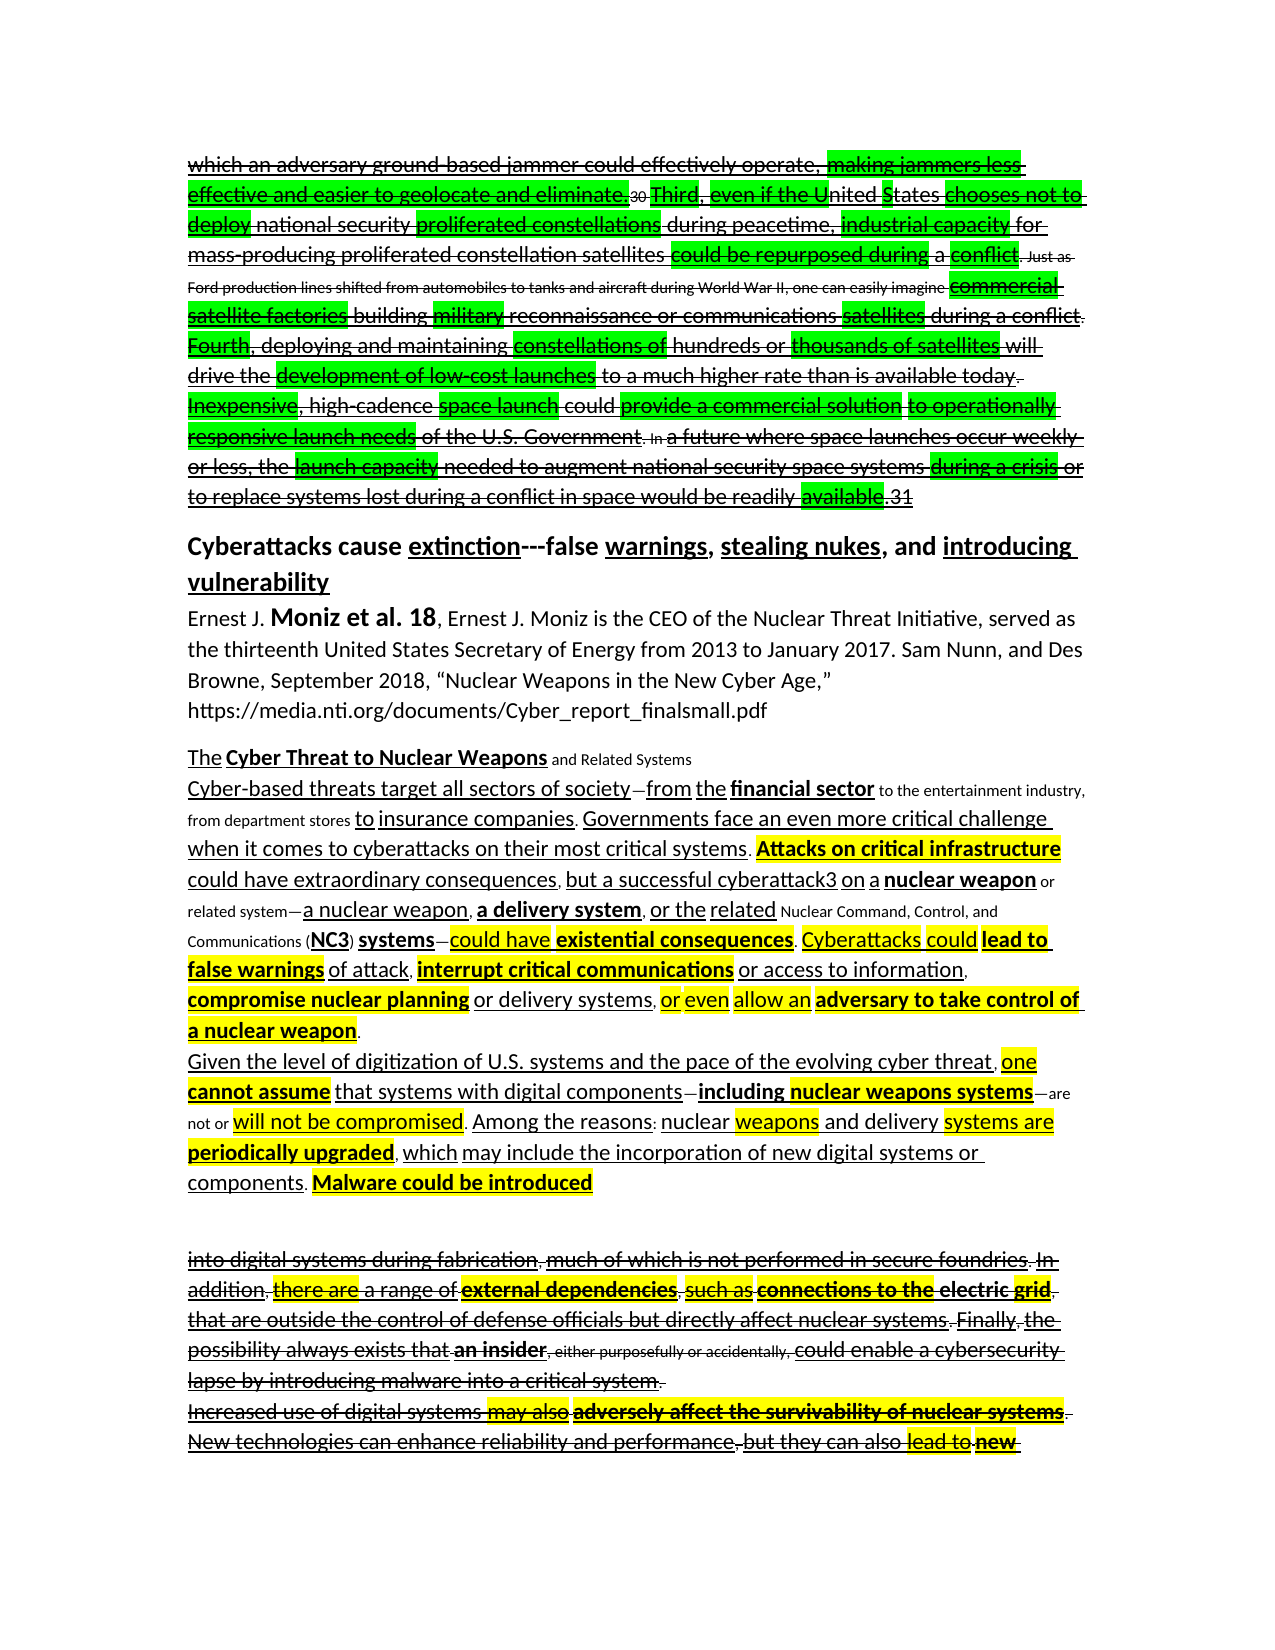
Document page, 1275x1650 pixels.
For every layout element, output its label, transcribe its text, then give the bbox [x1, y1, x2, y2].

subtitle Cyberattacks cause extinction---false warnings, stealing nukes, and introducing vulnerability [187, 529, 1087, 598]
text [187, 150, 1087, 197]
text into digital systems during fabrication, much of which is not performed in secure foundries. In addition, there are a range of external dependencies, such as connections to the electric grid, that are outside the control of defense officials but directly affect nuclear systems. Finally, the possibility always exists that an insider, either purposefully or accidentally, could enable a cybersecurity lapse by introducing malware into a critical system. [187, 1245, 1087, 1394]
text The Cyber Threat to Nuclear Weapons and Related Systems [187, 743, 1087, 771]
text Given the level of digitization of U.S. systems and the pace of the evolving cyber threat, one cannot assume that systems with digital components—including nuclear weapons systems—are not or will not be compromised. Among the reasons: nuclear weapons and delivery systems are periodically upgraded, which may include the incorporation of new digital systems or components. Malware could be introduced [187, 1047, 1087, 1196]
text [187, 1397, 1087, 1455]
text Cyber-based threats target all sectors of society—from the financial sector to the entertainment industry, from department stores to insurance companies. Governments face an even more critical challenge when it comes to cyberattacks on their most critical systems. Attacks on critical infrastructure could have extraordinary consequences, but a successful cyberattack3 on a nuclear weapon or related system—a nuclear weapon, a delivery system, or the related Nuclear Command, Control, and Communications (NC3) systems—could have existential consequences. Cyberattacks could lead to false warnings of attack, interrupt critical communications or access to information, compromise nuclear planning or delivery systems, or even allow an adversary to take control of a nuclear weapon. [187, 774, 1087, 1044]
text Ernest J. Moniz et al. 18, Ernest J. Moniz is the CEO of the Nuclear Threat Initiative, served as the thirteenth United States Secretary of Energy from 2013 to January 2017. Sam Nunn, and Des Browne, September 2018, “Nuclear Weapons in the New Cyber Age,” https://media.nti.org/documents/Cyber_report_finalsmall.pdf [187, 600, 1087, 724]
